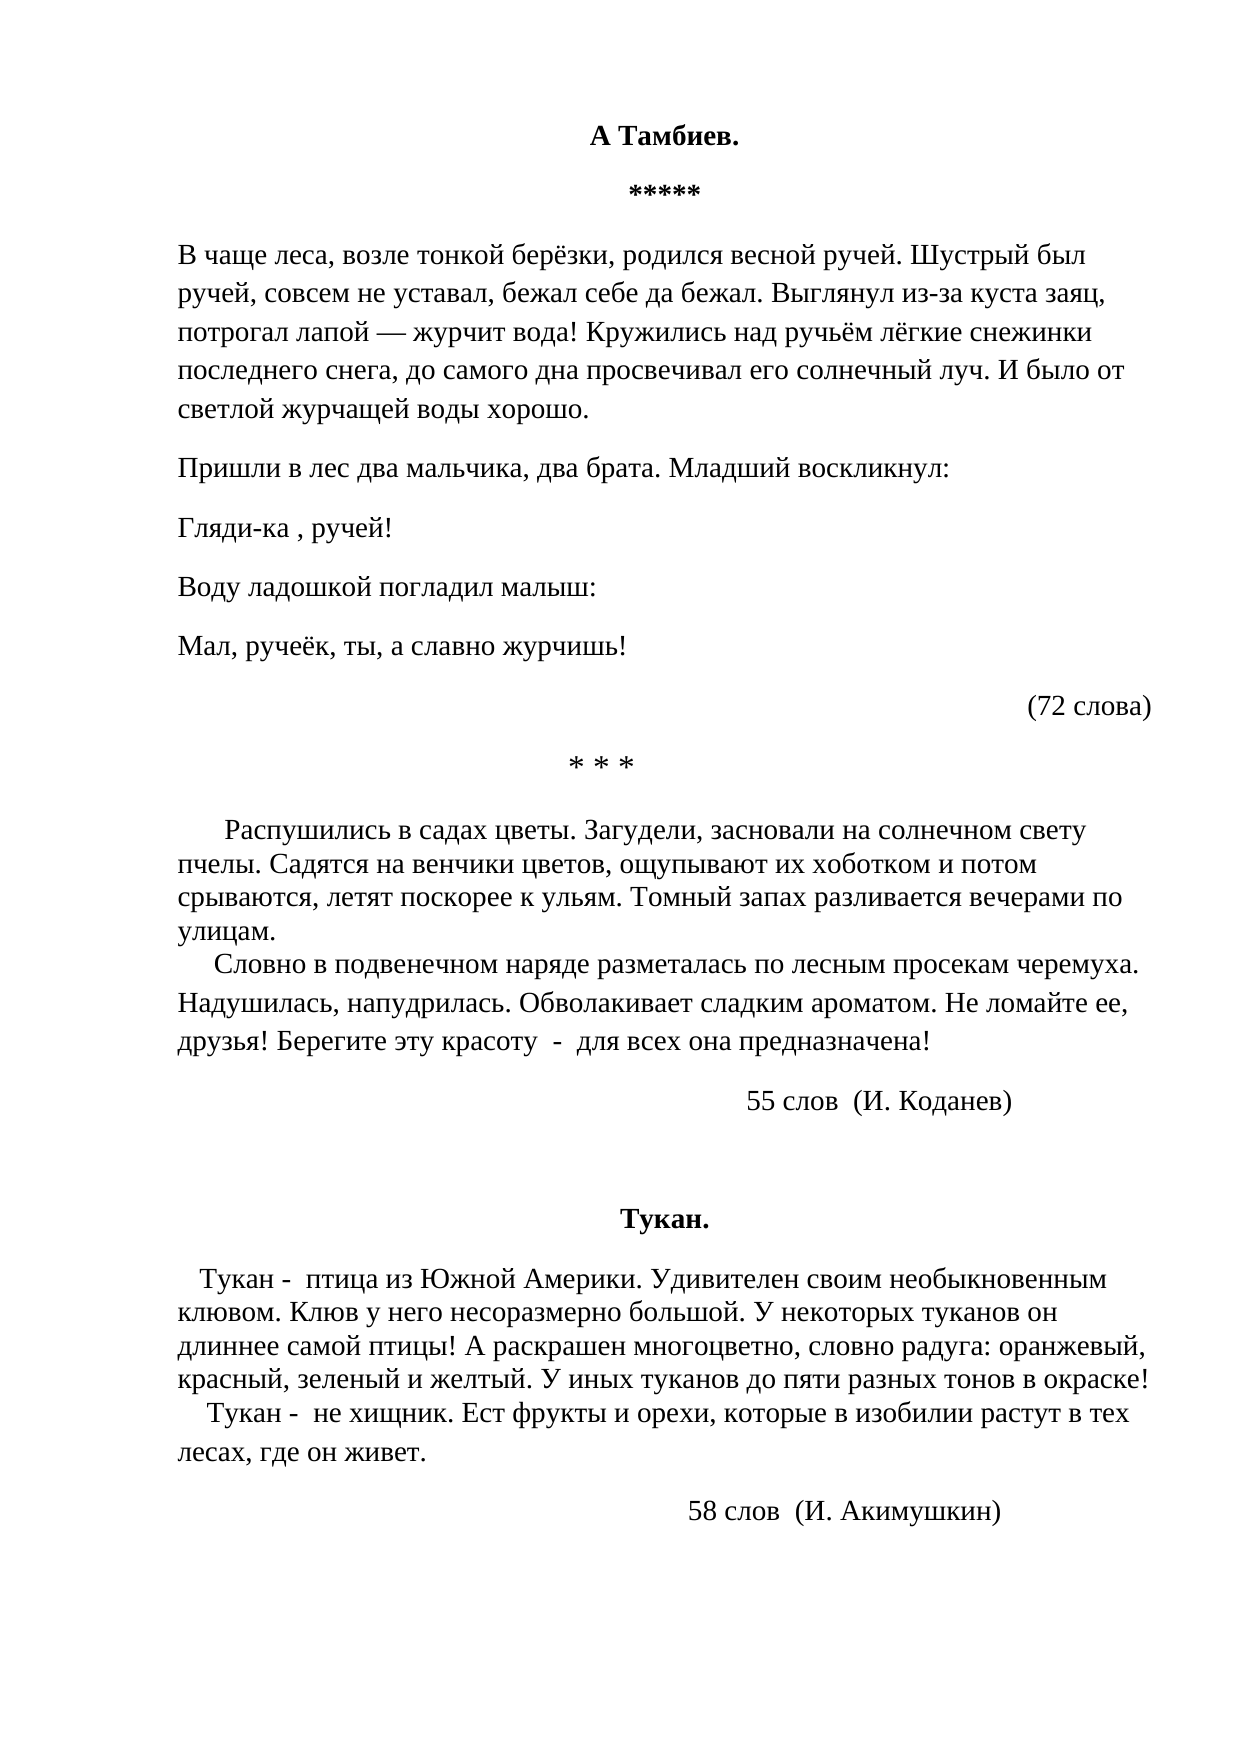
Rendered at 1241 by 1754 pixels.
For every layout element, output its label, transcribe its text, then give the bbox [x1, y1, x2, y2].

text (72 слова) [177, 688, 1152, 721]
text А Тамбиев. [177, 118, 1152, 152]
text Распушились в садах цветы. Загудели, засновали на солнечном свету пчелы. Садятся на венчики цветов, ощупывают их хоботком и потом срываются, летят поскорее к ульям. Томный запах разливается вечерами по улицам. [177, 812, 1152, 946]
text Гляди-ка , ручей! [177, 510, 1152, 543]
text Тукан - не хищник. Ест фрукты и орехи, которые в изобилии растут в тех лесах, где он живет. [177, 1395, 1152, 1467]
text Тукан - птица из Южной Америки. Удивителен своим необыкновенным клювом. Клюв у него несоразмерно большой. У некоторых туканов он длиннее самой птицы! А раскрашен многоцветно, словно радуга: оранжевый, красный, зеленый и желтый. У иных туканов до пяти разных тонов в окраске! [177, 1261, 1152, 1395]
text Воду ладошкой погладил малыш: [177, 569, 1152, 603]
text Мал, ручеёк, ты, а славно журчишь! [177, 628, 1152, 662]
text * * * [568, 747, 1152, 786]
text Словно в подвенечном наряде разметалась по лесным просекам черемуха. Надушилась, напудрилась. Обволакивает сладким ароматом. Не ломайте ее, друзья! Берегите эту красоту - для всех она предназначена! [177, 946, 1152, 1057]
text Тукан. [177, 1202, 1152, 1235]
text Пришли в лес два мальчика, два брата. Младший воскликнул: [177, 450, 1152, 484]
text В чаще леса, возле тонкой берёзки, родился весной ручей. Шустрый был ручей, совсем не уставал, бежал себе да бежал. Выглянул из-за куста заяц, потрогал лапой — журчит вода! Кружились над ручьём лёгкие снежинки последнего снега, до самого дна просвечивал его солнечный луч. И было от светлой журчащей воды хорошо. [177, 237, 1152, 424]
text 58 слов (И. Акимушкин) [177, 1493, 1152, 1527]
text 55 слов (И. Коданев) [177, 1083, 1152, 1116]
text ***** [177, 177, 1152, 211]
